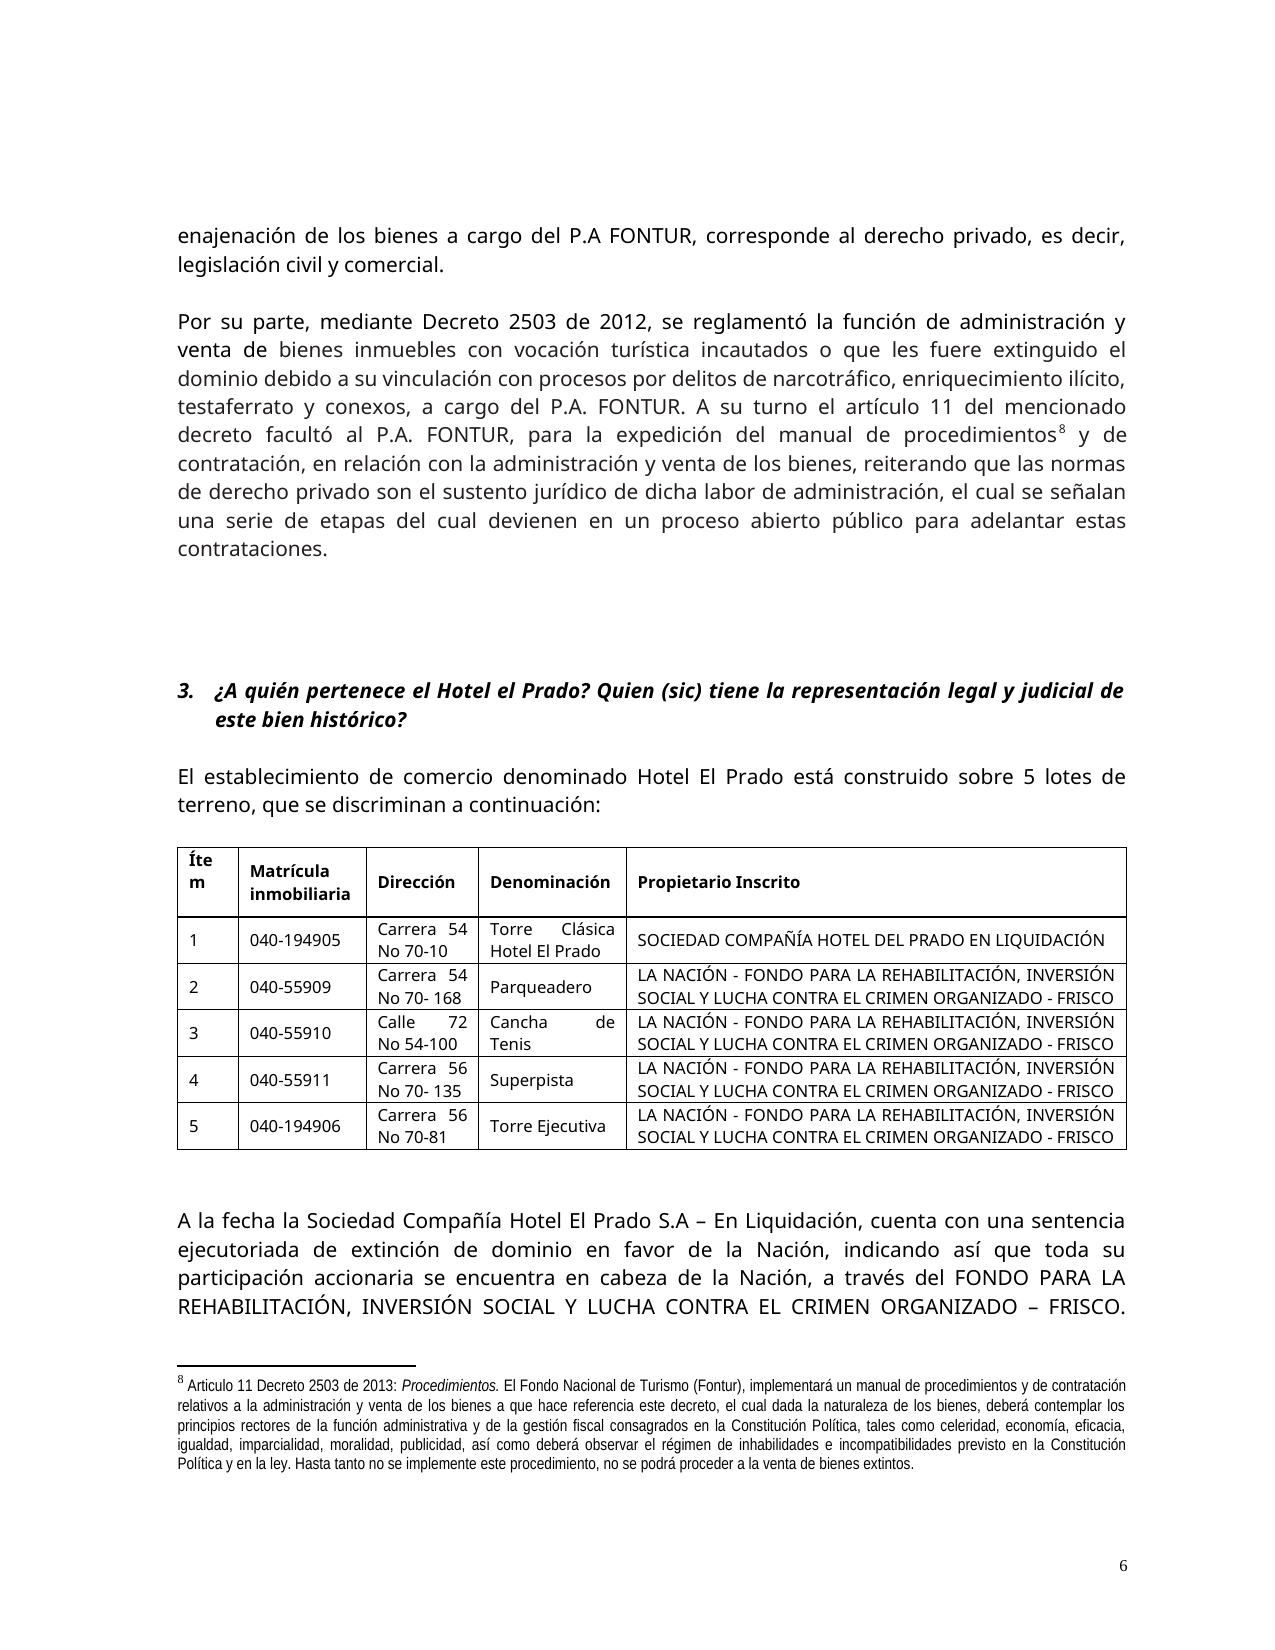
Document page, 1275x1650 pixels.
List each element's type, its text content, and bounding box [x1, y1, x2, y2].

text Por su parte, mediante Decreto 2503 de 2012, se reglamentó la función de administración y venta de bienes inmuebles con vocación turística incautados o que les fuere extinguido el dominio debido a su vinculación con procesos por delitos de narcotráfico, enriquecimiento ilícito, testaferrato y conexos, a cargo del P.A. FONTUR. A su turno el artículo 11 del mencionado decreto facultó al P.A. FONTUR, para la expedición del manual de procedimientos y de contratación, en relación con la administración y venta de los bienes, reiterando que las normas de derecho privado son el sustento jurídico de dicha labor de administración, el cual se señalan una serie de etapas del cual devienen en un proceso abierto público para adelantar estas contrataciones. [177, 307, 1127, 563]
table_cell 040-55911 [239, 1057, 366, 1102]
table_header Dirección [367, 848, 478, 916]
table_cell 5 [178, 1103, 238, 1149]
table_cell LA NACIÓN - FONDO PARA LA REHABILITACIÓN, INVERSIÓN SOCIAL Y LUCHA CONTRA EL CRIMEN ORGANIZADO - FRISCO [627, 1057, 1126, 1102]
text El establecimiento de comercio denominado Hotel El Prado está construido sobre 5 lotes de terreno, que se discriminan a continuación: [177, 762, 1127, 819]
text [177, 1207, 1127, 1320]
table_header Denominación [479, 848, 626, 916]
table_header Matrícula inmobiliaria [239, 848, 366, 916]
table_cell Cancha de Tenis [479, 1010, 626, 1056]
table_cell 040-55910 [239, 1010, 366, 1056]
table_cell LA NACIÓN - FONDO PARA LA REHABILITACIÓN, INVERSIÓN SOCIAL Y LUCHA CONTRA EL CRIMEN ORGANIZADO - FRISCO [627, 964, 1126, 1009]
table_cell Carrera 54 No 70- 168 [367, 964, 478, 1009]
table_header Propietario Inscrito [627, 848, 1126, 916]
table_cell SOCIEDAD COMPAÑÍA HOTEL DEL PRADO EN LIQUIDACIÓN [627, 918, 1126, 963]
table_cell 3 [178, 1010, 238, 1056]
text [177, 222, 1127, 278]
table_cell Parqueadero [479, 964, 626, 1009]
table_cell 2 [178, 964, 238, 1009]
table_cell Calle 72 No 54-100 [367, 1010, 478, 1056]
list ¿A quién pertenece el Hotel el Prado? Quien (sic) tiene la representación legal y judicial de este bien histórico? [177, 677, 1127, 733]
table_cell Torre Ejecutiva [479, 1103, 626, 1149]
table_cell Torre Clásica Hotel El Prado [479, 918, 626, 963]
table_cell 040-55909 [239, 964, 366, 1009]
table_cell Carrera 56 No 70- 135 [367, 1057, 478, 1102]
table_cell 1 [178, 918, 238, 963]
table_cell 040-194906 [239, 1103, 366, 1149]
table_cell Superpista [479, 1057, 626, 1102]
table_cell LA NACIÓN - FONDO PARA LA REHABILITACIÓN, INVERSIÓN SOCIAL Y LUCHA CONTRA EL CRIMEN ORGANIZADO - FRISCO [627, 1103, 1126, 1149]
table_cell Carrera 56 No 70-81 [367, 1103, 478, 1149]
table_cell 040-194905 [239, 918, 366, 963]
table_cell LA NACIÓN - FONDO PARA LA REHABILITACIÓN, INVERSIÓN SOCIAL Y LUCHA CONTRA EL CRIMEN ORGANIZADO - FRISCO [627, 1010, 1126, 1056]
table_cell Carrera 54 No 70-10 [367, 918, 478, 963]
table_cell 4 [178, 1057, 238, 1102]
table_header Ítem [178, 848, 238, 916]
